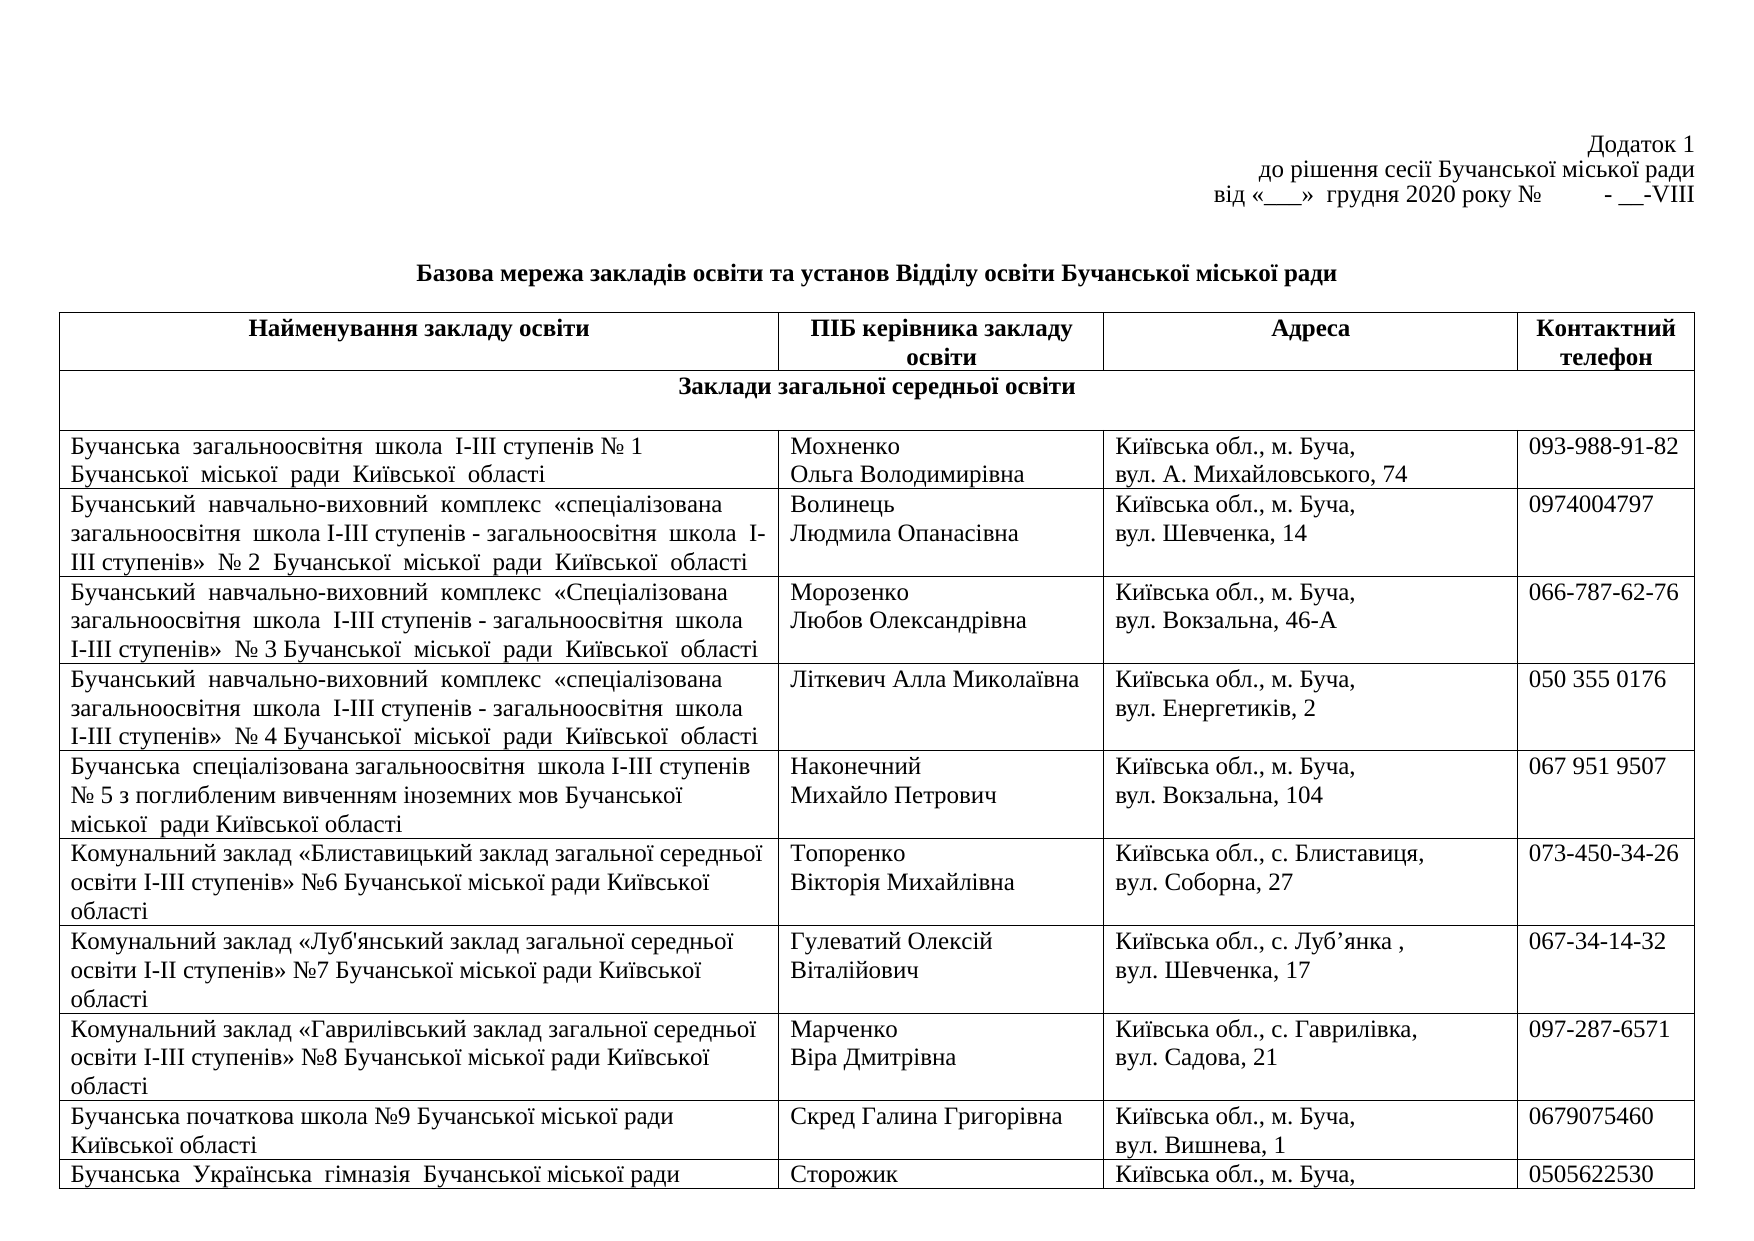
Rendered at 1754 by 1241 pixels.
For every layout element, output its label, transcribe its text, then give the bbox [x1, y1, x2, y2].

table_cell Київська обл., м. Буча, вул. Вишнева, 1 [1104, 1101, 1517, 1158]
table_cell Топоренко Вікторія Михайлівна [779, 839, 1103, 925]
table_cell 067 951 9507 [1518, 751, 1694, 837]
table_cell Київська обл., м. Буча, вул. Вишнева, 1 [1104, 1160, 1517, 1188]
table_cell Скред Галина Григорівна [779, 1101, 1103, 1158]
table_cell Київська обл., м. Буча, вул. Вокзальна, 104 [1104, 751, 1517, 837]
table_cell 0679075460 [1518, 1101, 1694, 1158]
table_cell Київська обл., м. Буча, вул. Вокзальна, 46-А [1104, 577, 1517, 663]
table_cell Київська обл., м. Буча, вул. Шевченка, 14 [1104, 489, 1517, 576]
table_cell Київська обл., с. Луб’янка , вул. Шевченка, 17 [1104, 926, 1517, 1013]
table_cell Бучанська початкова школа №9 Бучанської міської ради Київської області [60, 1101, 778, 1158]
table_cell Бучанська загальноосвітня школа І-ІІІ ступенів № 1 Бучанської міської ради Київської області [60, 431, 778, 488]
table_cell Комунальний заклад «Гаврилівський заклад загальної середньої освіти І-ІІІ ступенів» №8 Бучанської міської ради Київської області [60, 1014, 778, 1100]
table_cell Морозенко Любов Олександрівна [779, 577, 1103, 663]
table_cell Літкевич Алла Миколаївна [779, 664, 1103, 750]
table_cell 093-988-91-82 [1518, 431, 1694, 488]
table_cell 067-34-14-32 [1518, 926, 1694, 1013]
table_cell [779, 1160, 1103, 1188]
table_cell Заклади загальної середньої освіти [60, 371, 1694, 430]
table_cell 066-787-62-76 [1518, 577, 1694, 663]
table_cell Київська обл., м. Буча, вул. А. Михайловського, 74 [1104, 431, 1517, 488]
table_cell Київська обл., с. Гаврилівка, вул. Садова, 21 [1104, 1014, 1517, 1100]
table_cell Бучанський навчально-виховний комплекс «спеціалізована загальноосвітня школа І-ІІІ ступенів - загальноосвітня школа І-ІІІ ступенів» № 2 Бучанської міської ради Київської області [60, 489, 778, 576]
table_cell Бучанський навчально-виховний комплекс «спеціалізована загальноосвітня школа І-ІІІ ступенів - загальноосвітня школа І-ІІІ ступенів» № 4 Бучанської міської ради Київської області [60, 664, 778, 750]
table_cell Комунальний заклад «Блиставицький заклад загальної середньої освіти І-ІІІ ступенів» №6 Бучанської міської ради Київської області [60, 839, 778, 925]
table_header ПІБ керівника закладу освіти [779, 313, 1103, 370]
table_cell Комунальний заклад «Луб'янський заклад загальної середньої освіти І-ІІ ступенів» №7 Бучанської міської ради Київської області [60, 926, 778, 1013]
text до рішення сесії Бучанської міської ради [59, 158, 1695, 183]
table_cell Волинець Людмила Опанасівна [779, 489, 1103, 576]
table_header Найменування закладу освіти [60, 313, 778, 370]
table_cell 050 355 0176 [1518, 664, 1694, 750]
table_header Адреса [1104, 313, 1517, 370]
table_cell 073-450-34-26 [1518, 839, 1694, 925]
table_cell Мохненко Ольга Володимирівна [779, 431, 1103, 488]
table_cell Гулеватий Олексій Віталійович [779, 926, 1103, 1013]
table_header Контактний телефон [1518, 313, 1694, 370]
table_cell Київська обл., м. Буча, вул. Енергетиків, 2 [1104, 664, 1517, 750]
table_cell Бучанська спеціалізована загальноосвітня школа І-ІІІ ступенів № 5 з поглибленим вивченням іноземних мов Бучанської міської ради Київської області [60, 751, 778, 837]
table_cell 0974004797 [1518, 489, 1694, 576]
table_cell Наконечний Михайло Петрович [779, 751, 1103, 837]
text Додаток 1 [59, 133, 1695, 158]
table_cell Київська обл., с. Блиставиця, вул. Соборна, 27 [1104, 839, 1517, 925]
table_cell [60, 1160, 778, 1188]
table_cell 0505622530 [1518, 1160, 1694, 1188]
table_cell 097-287-6571 [1518, 1014, 1694, 1100]
table_cell Бучанський навчально-виховний комплекс «Спеціалізована загальноосвітня школа І-ІІІ ступенів - загальноосвітня школа І-ІІІ ступенів» № 3 Бучанської міської ради Київської області [60, 577, 778, 663]
text Базова мережа закладів освіти та установ Відділу освіти Бучанської міської ради [59, 258, 1695, 287]
table_cell Марченко Віра Дмитрівна [779, 1014, 1103, 1100]
text від «___» грудня 2020 року № - __-VIIІ [59, 183, 1695, 208]
